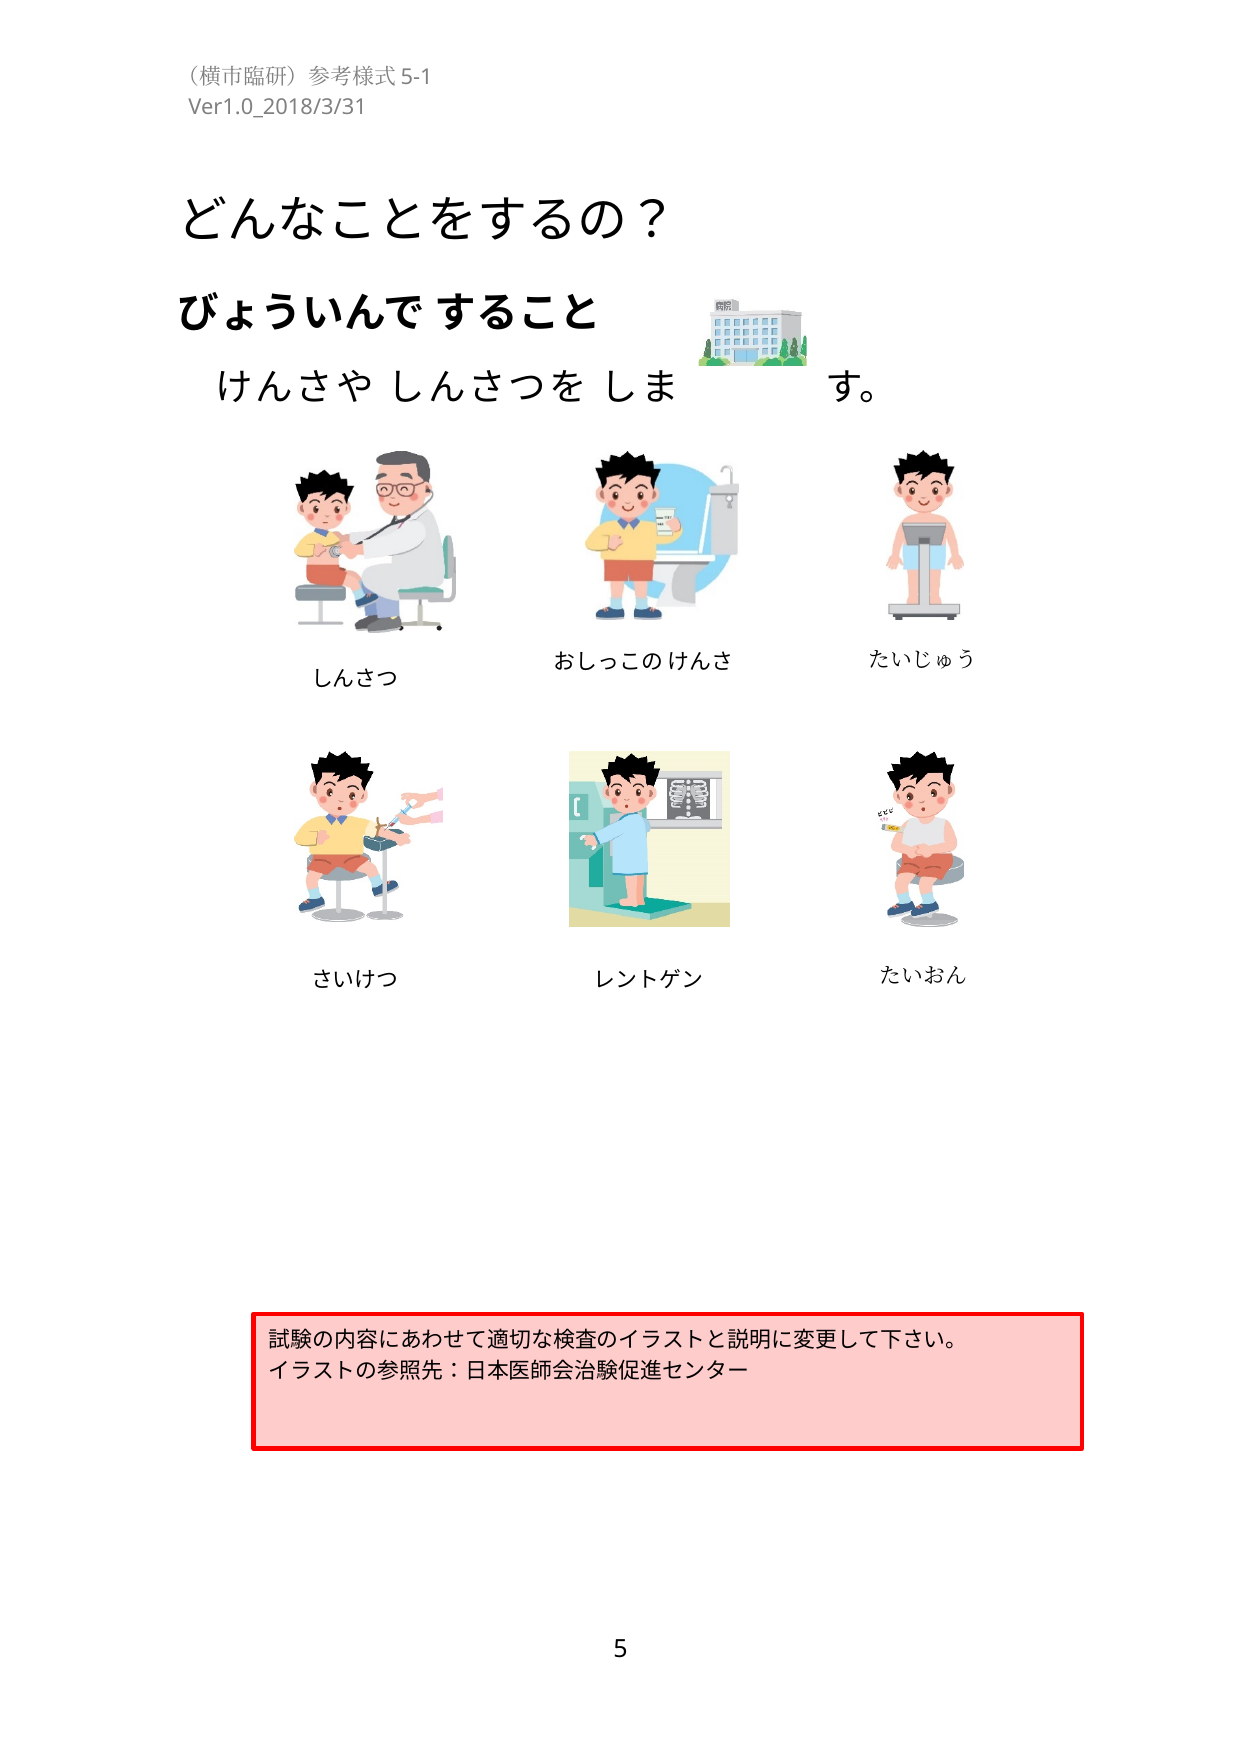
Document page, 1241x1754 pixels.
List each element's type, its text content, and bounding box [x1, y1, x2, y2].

picture [569, 751, 730, 927]
picture [294, 451, 456, 633]
picture [886, 450, 964, 620]
text びょういんで すること [177, 272, 1063, 347]
picture [585, 451, 739, 620]
text どんなことをするの？ [177, 178, 1063, 253]
text けんさや しんさつを します。 [177, 347, 1063, 422]
picture [876, 751, 964, 927]
picture [697, 296, 807, 365]
picture [294, 751, 443, 922]
